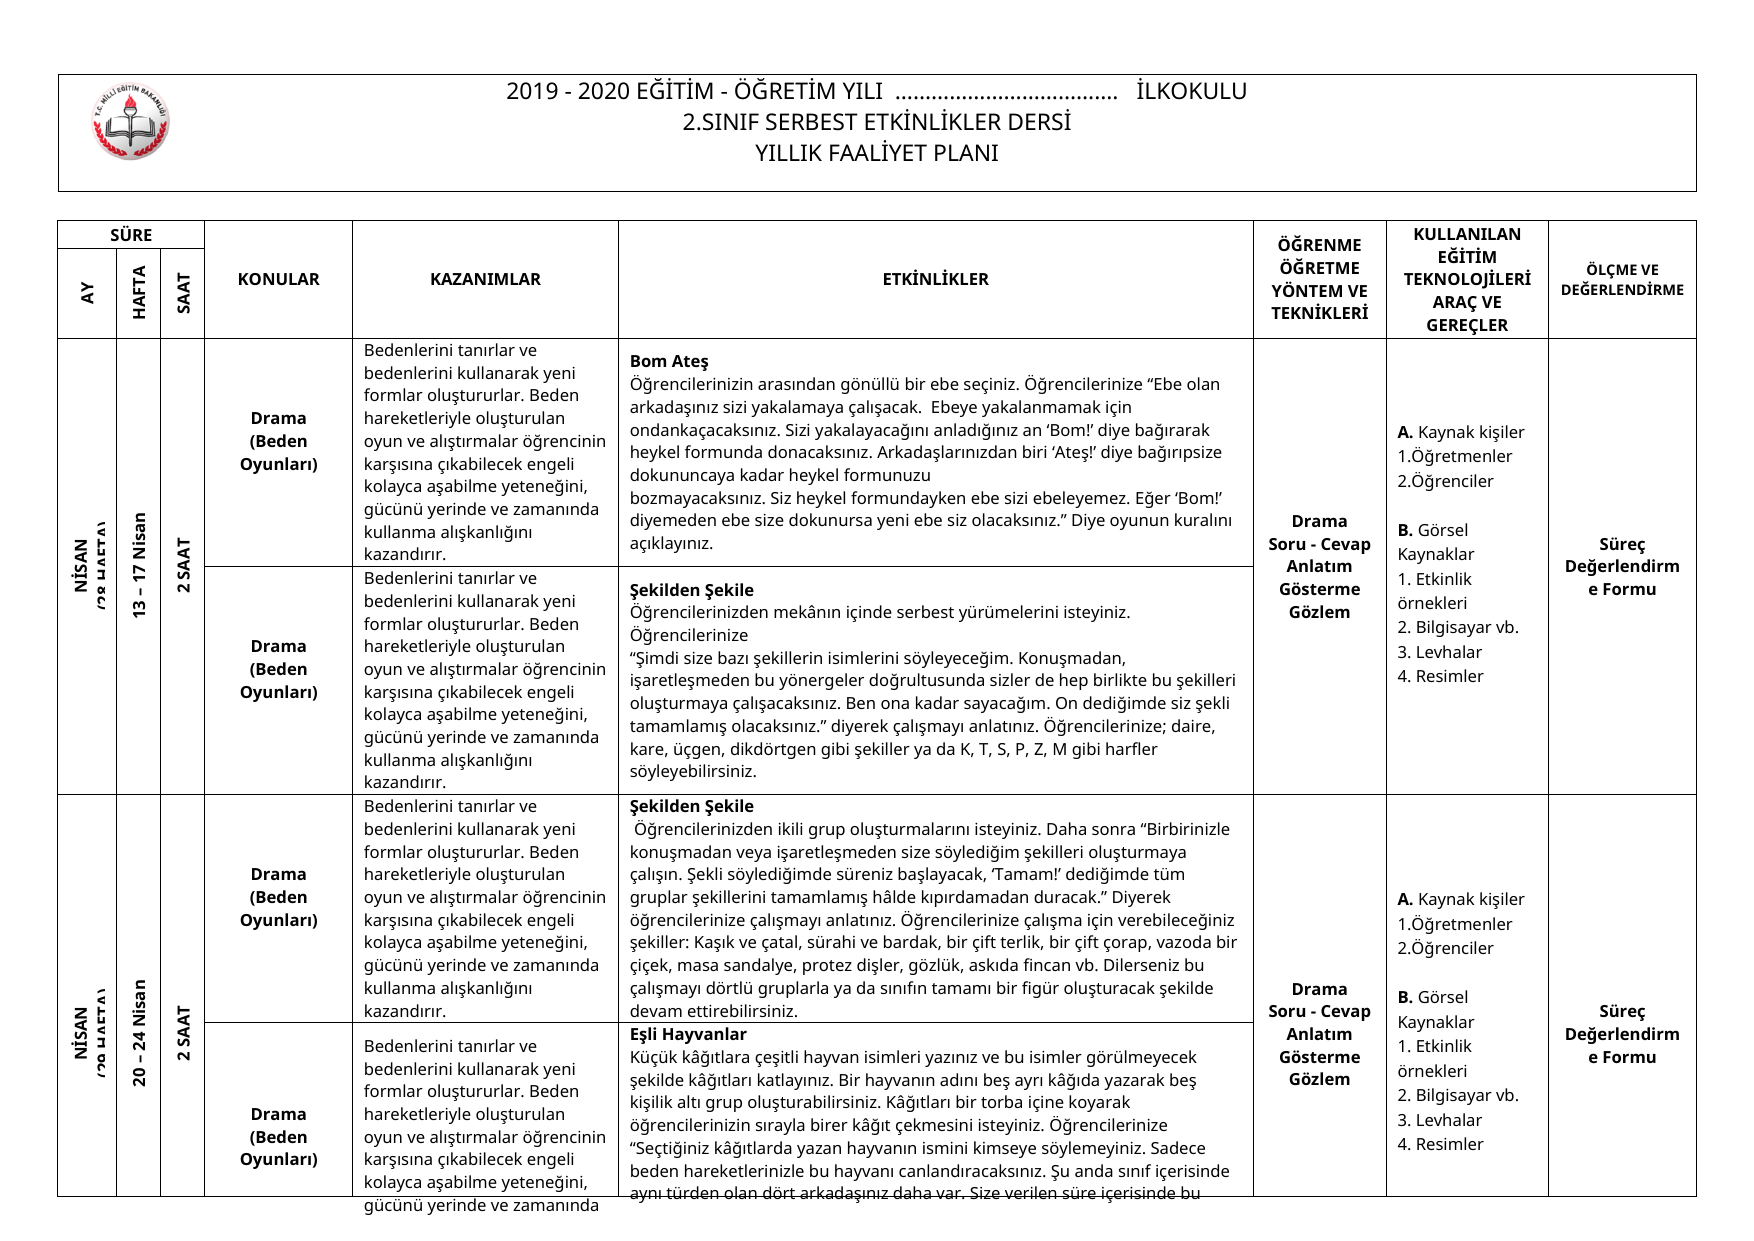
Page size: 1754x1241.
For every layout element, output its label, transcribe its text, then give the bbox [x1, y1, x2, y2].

table_cell Drama (Beden Oyunları) [205, 339, 352, 566]
table_cell Bedenlerini tanırlar ve bedenlerini kullanarak yeni formlar oluştururlar. Beden hareketleriyle oluşturulan oyun ve alıştırmalar öğrencinin karşısına çıkabilecek engeli kolayca aşabilme yeteneğini, gücünü yerinde ve zamanında kullanma alışkanlığını kazandırır. [353, 1023, 618, 1196]
table_cell Drama (Beden Oyunları) [205, 795, 352, 1022]
table_cell Drama Soru - Cevap Anlatım Gösterme Gözlem [1254, 795, 1386, 1196]
table_cell 13 – 17 Nisan [117, 339, 160, 794]
table_header KAZANIMLAR [353, 221, 618, 338]
table_cell Süreç Değerlendirme Formu [1549, 795, 1696, 1196]
table_cell Eşli Hayvanlar Küçük kâğıtlara çeşitli hayvan isimleri yazınız ve bu isimler görülmeyecek şekilde kâğıtları katlayınız. Bir hayvanın adını beş ayrı kâğıda yazarak beş kişilik altı grup oluşturabilirsiniz. Kâğıtları bir torba içine koyarak öğrencilerinizin sırayla birer kâğıt çekmesini isteyiniz. Öğrencilerinize “Seçtiğiniz kâğıtlarda yazan hayvanın ismini kimseye söylemeyiniz. Sadece beden hareketlerinizle bu hayvanı canlandıracaksınız. Şu anda sınıf içerisinde aynı türden olan dört arkadaşınız daha var. Size verilen süre içerisinde bu dört kişiyi gözlemleyerek bulmanız gerekmektedir. Burada canlandırma noktasında net hareketler yapmalısınız ve grup arkadaşlarınızı bulabilmek için onları iyi gözlemlemelisiniz.” diye çalışmanın kuralını açıklayınız. [619, 1023, 1253, 1196]
table_cell HAFTA [117, 249, 160, 338]
table_cell Bedenlerini tanırlar ve bedenlerini kullanarak yeni formlar oluştururlar. Beden hareketleriyle oluşturulan oyun ve alıştırmalar öğrencinin karşısına çıkabilecek engeli kolayca aşabilme yeteneğini, gücünü yerinde ve zamanında kullanma alışkanlığını kazandırır. [353, 795, 618, 1022]
picture [85, 77, 175, 167]
table_header KULLANILAN EĞİTİM TEKNOLOJİLERİ ARAÇ VE GEREÇLER [1387, 221, 1548, 338]
table_cell Drama (Beden Oyunları) [205, 1023, 352, 1196]
table_cell Drama (Beden Oyunları) [205, 567, 352, 794]
table_cell NİSAN (28 HAFTA) [58, 339, 116, 794]
table_cell Bedenlerini tanırlar ve bedenlerini kullanarak yeni formlar oluştururlar. Beden hareketleriyle oluşturulan oyun ve alıştırmalar öğrencinin karşısına çıkabilecek engeli kolayca aşabilme yeteneğini, gücünü yerinde ve zamanında kullanma alışkanlığını kazandırır. [353, 339, 618, 566]
table_header ÖĞRENME ÖĞRETME YÖNTEM VE TEKNİKLERİ [1254, 221, 1386, 338]
table_cell Süreç Değerlendirme Formu [1549, 339, 1696, 794]
table_header ETKİNLİKLER [619, 221, 1253, 338]
table_cell Şekilden Şekile Öğrencilerinizden mekânın içinde serbest yürümelerini isteyiniz. Öğrencilerinize “Şimdi size bazı şekillerin isimlerini söyleyeceğim. Konuşmadan, işaretleşmeden bu yönergeler doğrultusunda sizler de hep birlikte bu şekilleri oluşturmaya çalışacaksınız. Ben ona kadar sayacağım. On dediğimde siz şekli tamamlamış olacaksınız.” diyerek çalışmayı anlatınız. Öğrencilerinize; daire, kare, üçgen, dikdörtgen gibi şekiller ya da K, T, S, P, Z, M gibi harfler söyleyebilirsiniz. [619, 567, 1253, 794]
table_cell Drama Soru - Cevap Anlatım Gösterme Gözlem [1254, 339, 1386, 794]
table_cell Bom Ateş Öğrencilerinizin arasından gönüllü bir ebe seçiniz. Öğrencilerinize “Ebe olan arkadaşınız sizi yakalamaya çalışacak. Ebeye yakalanmamak için ondankaçacaksınız. Sizi yakalayacağını anladığınız an ‘Bom!’ diye bağırarak heykel formunda donacaksınız. Arkadaşlarınızdan biri ‘Ateş!’ diye bağırıpsize dokununcaya kadar heykel formunuzu bozmayacaksınız. Siz heykel formundayken ebe sizi ebeleyemez. Eğer ‘Bom!’ diyemeden ebe size dokunursa yeni ebe siz olacaksınız.” Diye oyunun kuralını açıklayınız. [619, 339, 1253, 566]
table_cell A. Kaynak kişiler 1.Öğretmenler 2.Öğrenciler B. Görsel Kaynaklar 1. Etkinlik örnekleri 2. Bilgisayar vb. 3. Levhalar 4. Resimler [1387, 795, 1548, 1196]
table_cell 20 – 24 Nisan [117, 795, 160, 1196]
table_header ÖLÇME VE DEĞERLENDİRME [1549, 221, 1696, 338]
table_cell NİSAN (29 HAFTA) [58, 795, 116, 1196]
table_cell A. Kaynak kişiler 1.Öğretmenler 2.Öğrenciler B. Görsel Kaynaklar 1. Etkinlik örnekleri 2. Bilgisayar vb. 3. Levhalar 4. Resimler [1387, 339, 1548, 794]
table_cell Bedenlerini tanırlar ve bedenlerini kullanarak yeni formlar oluştururlar. Beden hareketleriyle oluşturulan oyun ve alıştırmalar öğrencinin karşısına çıkabilecek engeli kolayca aşabilme yeteneğini, gücünü yerinde ve zamanında kullanma alışkanlığını kazandırır. [353, 567, 618, 794]
table_cell 2 SAAT [161, 339, 204, 794]
table_cell Şekilden Şekile Öğrencilerinizden ikili grup oluşturmalarını isteyiniz. Daha sonra “Birbirinizle konuşmadan veya işaretleşmeden size söylediğim şekilleri oluşturmaya çalışın. Şekli söylediğimde süreniz başlayacak, ‘Tamam!’ dediğimde tüm gruplar şekillerini tamamlamış hâlde kıpırdamadan duracak.” Diyerek öğrencilerinize çalışmayı anlatınız. Öğrencilerinize çalışma için verebileceğiniz şekiller: Kaşık ve çatal, sürahi ve bardak, bir çift terlik, bir çift çorap, vazoda bir çiçek, masa sandalye, protez dişler, gözlük, askıda fincan vb. Dilerseniz bu çalışmayı dörtlü gruplarla ya da sınıfın tamamı bir figür oluşturacak şekilde devam ettirebilirsiniz. [619, 795, 1253, 1022]
table_header KONULAR [205, 221, 352, 338]
table_cell 2 SAAT [161, 795, 204, 1196]
table_cell SAAT [161, 249, 204, 338]
table_cell AY [58, 249, 116, 338]
table_header SÜRE [58, 221, 204, 248]
